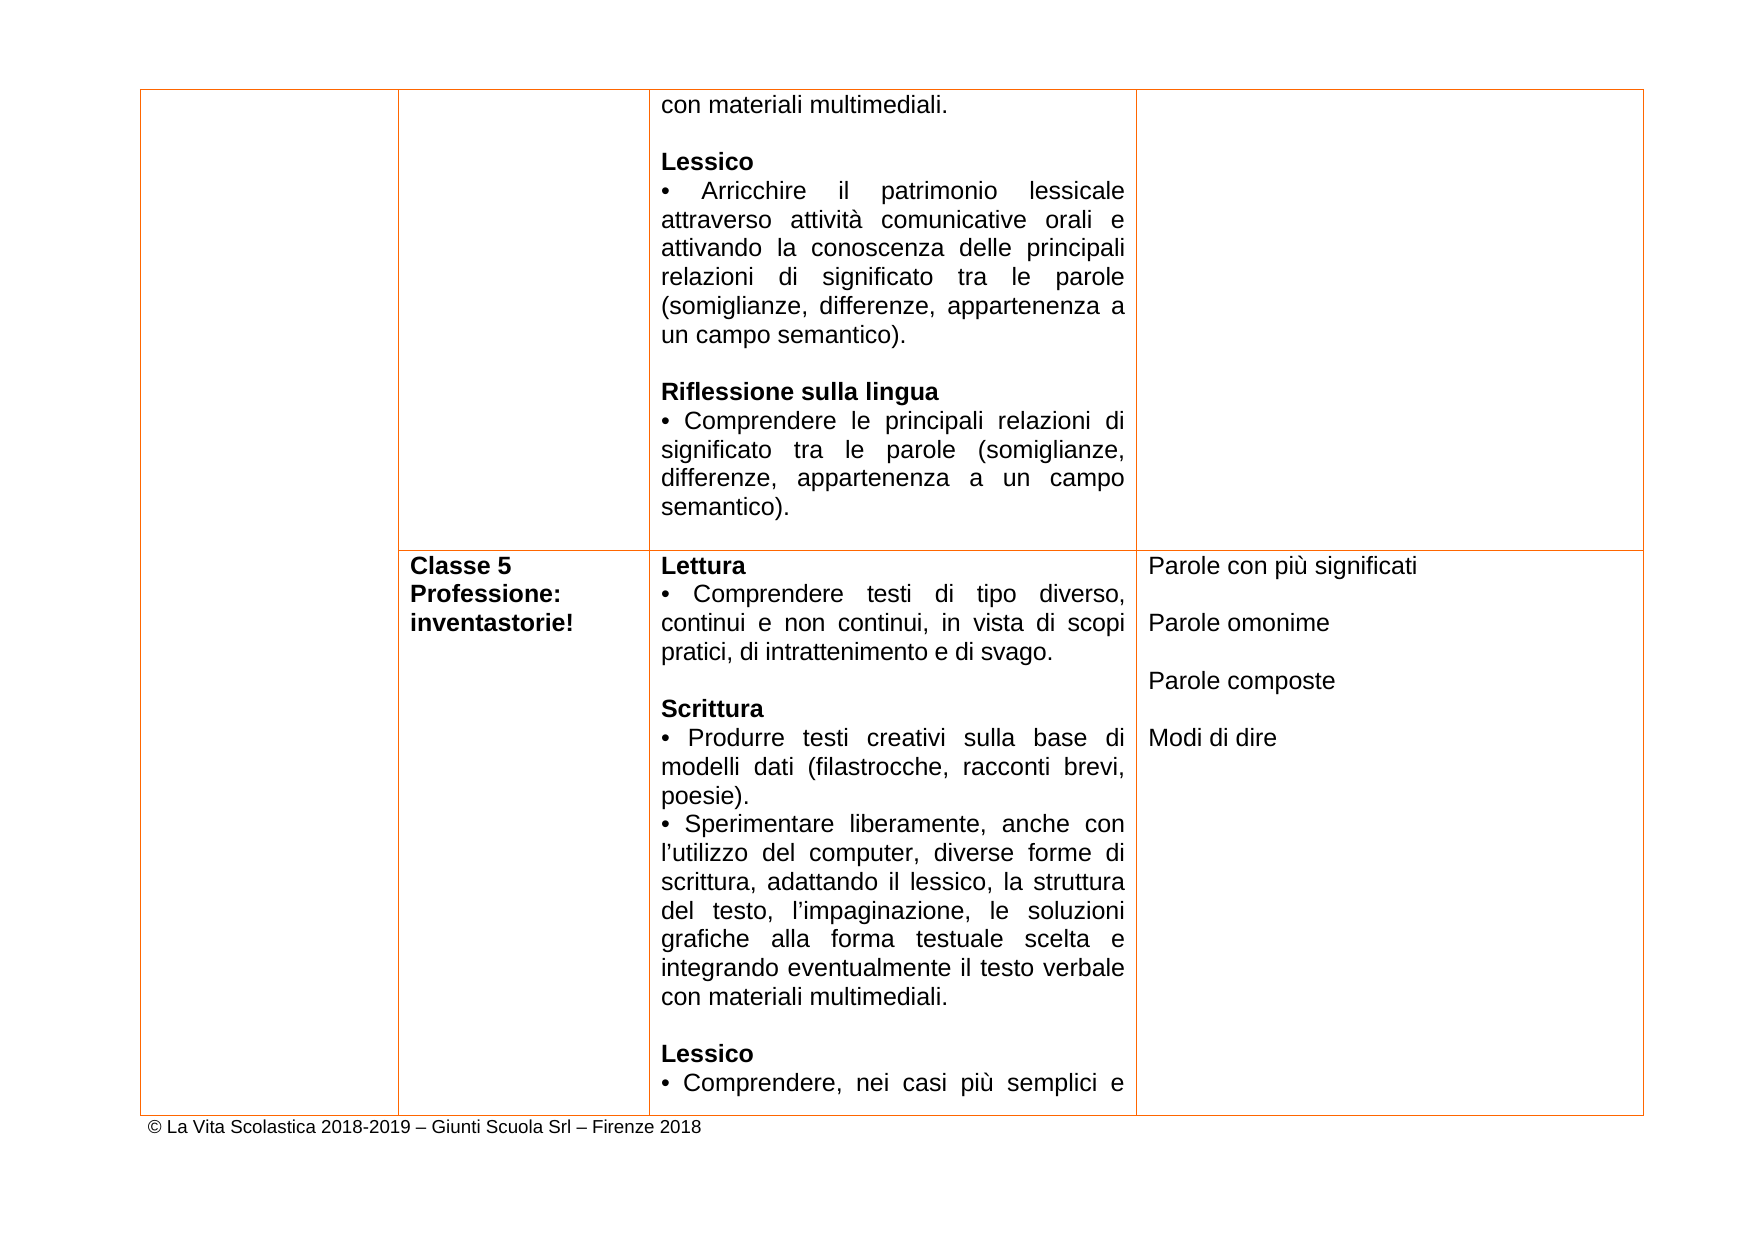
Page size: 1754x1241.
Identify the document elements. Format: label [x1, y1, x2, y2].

table_cell [650, 90, 1136, 550]
table_cell [399, 90, 649, 550]
table_cell [650, 551, 1136, 1115]
table_cell [1137, 90, 1643, 550]
table_cell [1137, 551, 1643, 1115]
table_cell [399, 551, 649, 1115]
